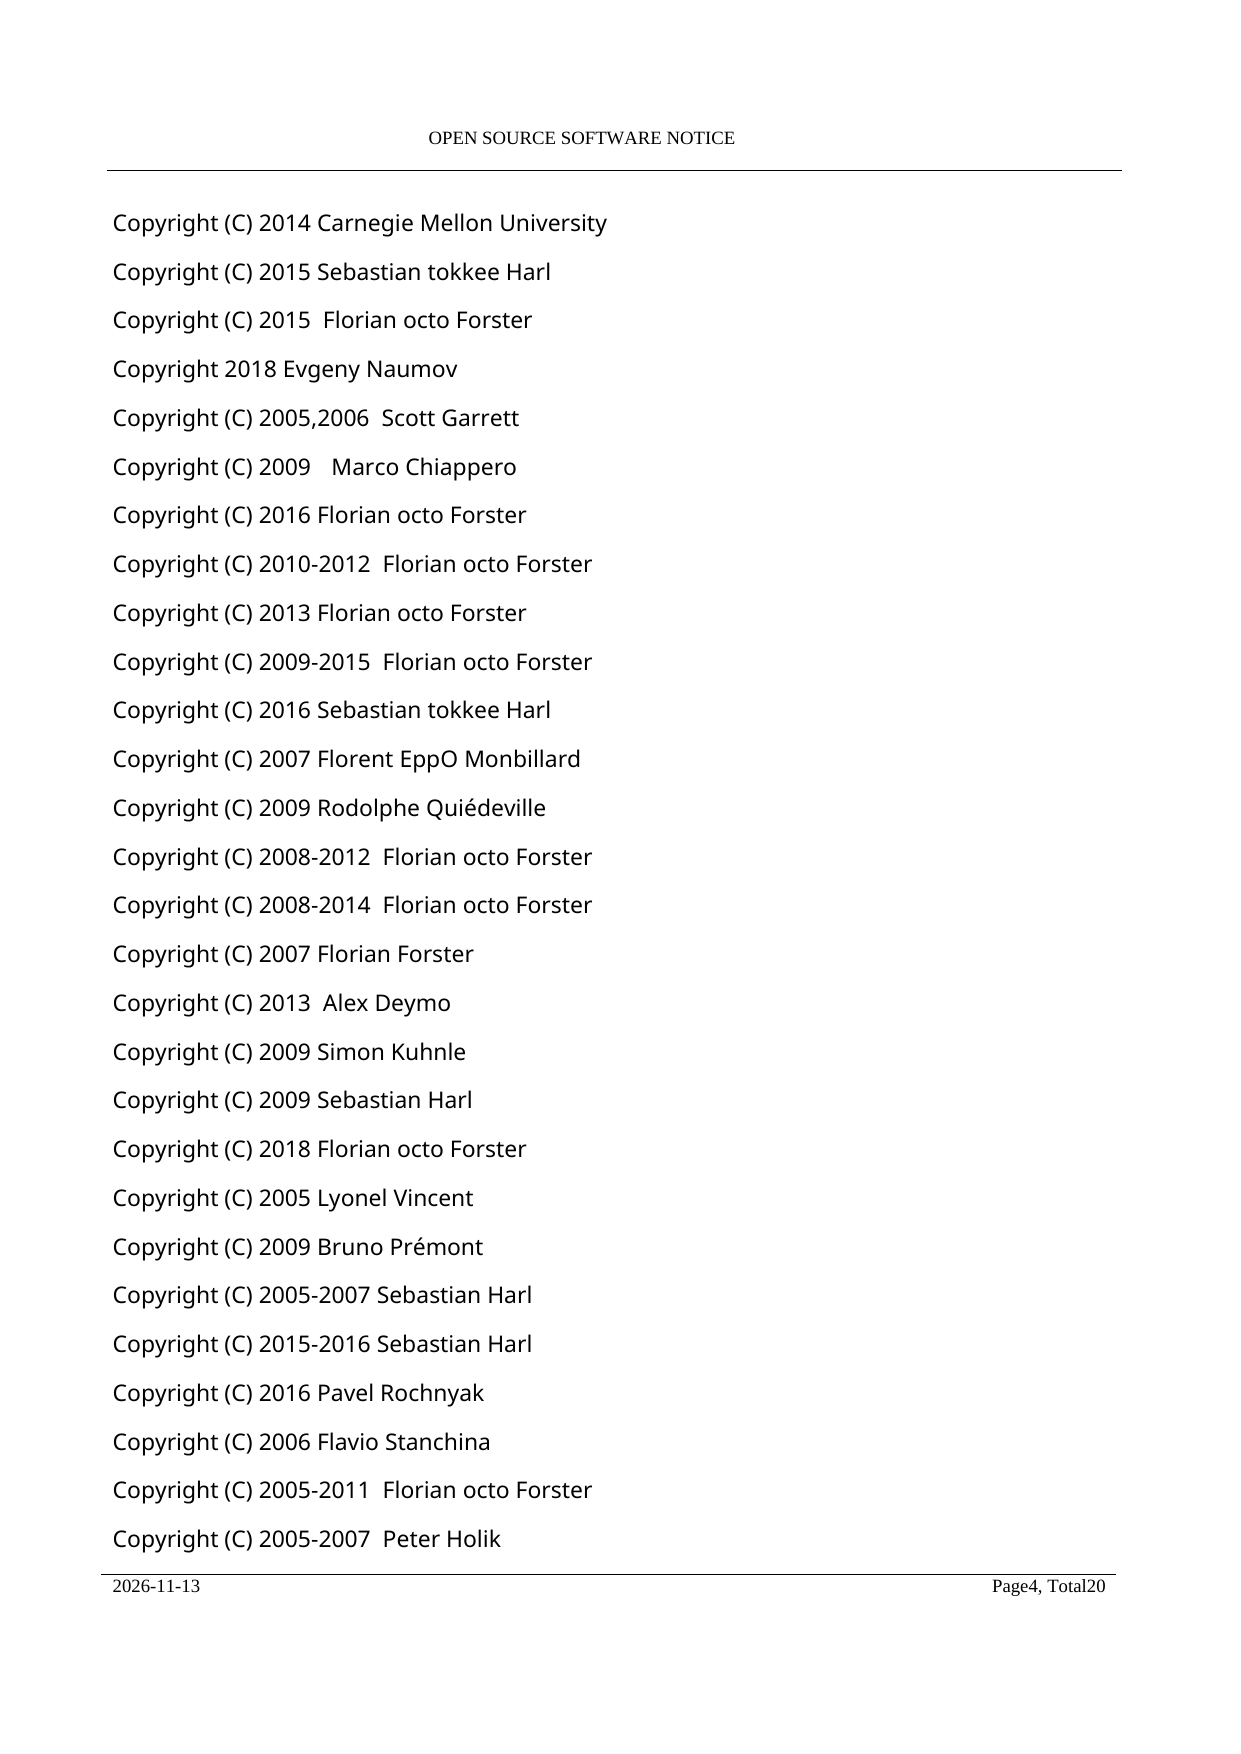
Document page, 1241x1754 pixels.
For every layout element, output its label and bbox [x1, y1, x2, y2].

text [112, 206, 1128, 1555]
